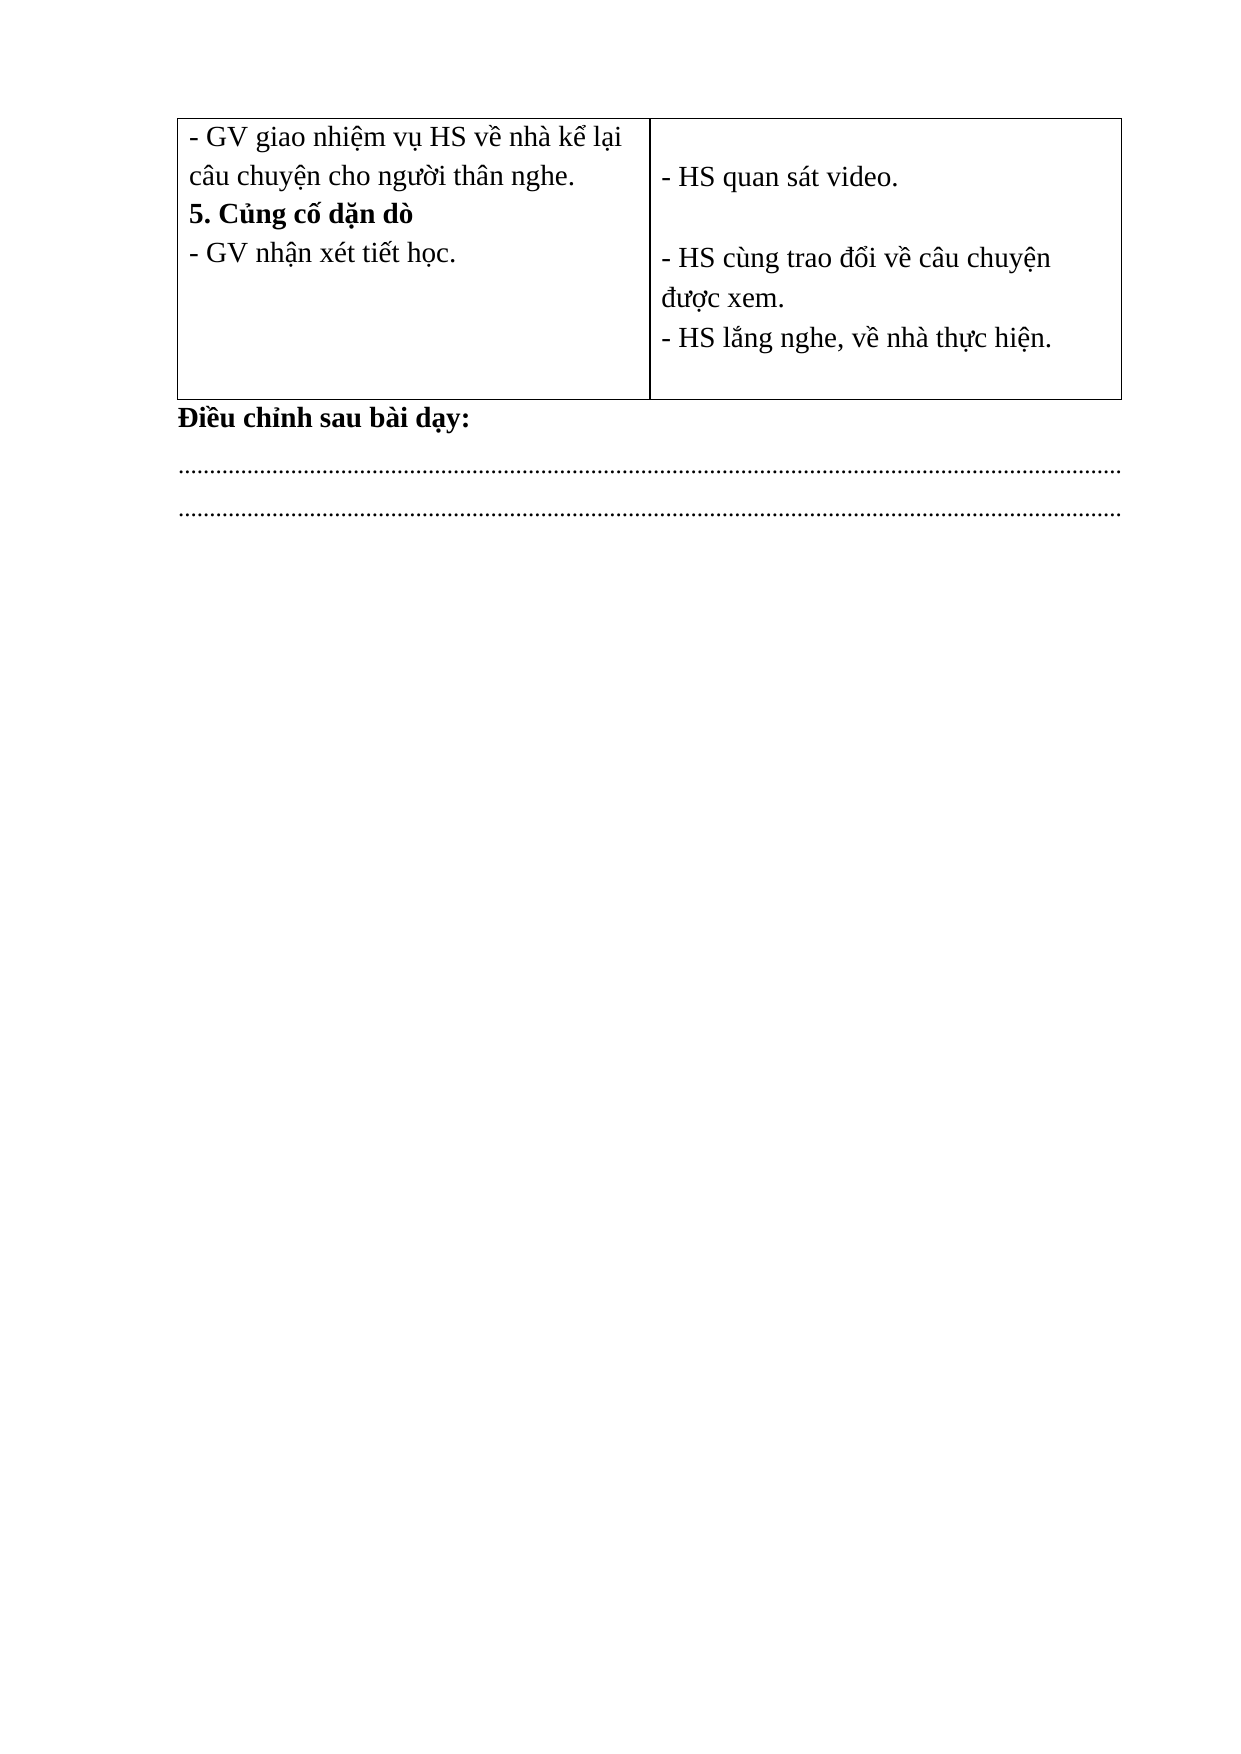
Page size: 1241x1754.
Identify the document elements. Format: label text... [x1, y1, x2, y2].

text Điều chỉnh sau bài dạy: [177, 400, 1122, 433]
text .............................................................................................................................................................................................................................................................................................................. [177, 450, 1122, 522]
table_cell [178, 119, 649, 399]
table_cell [651, 119, 1121, 399]
